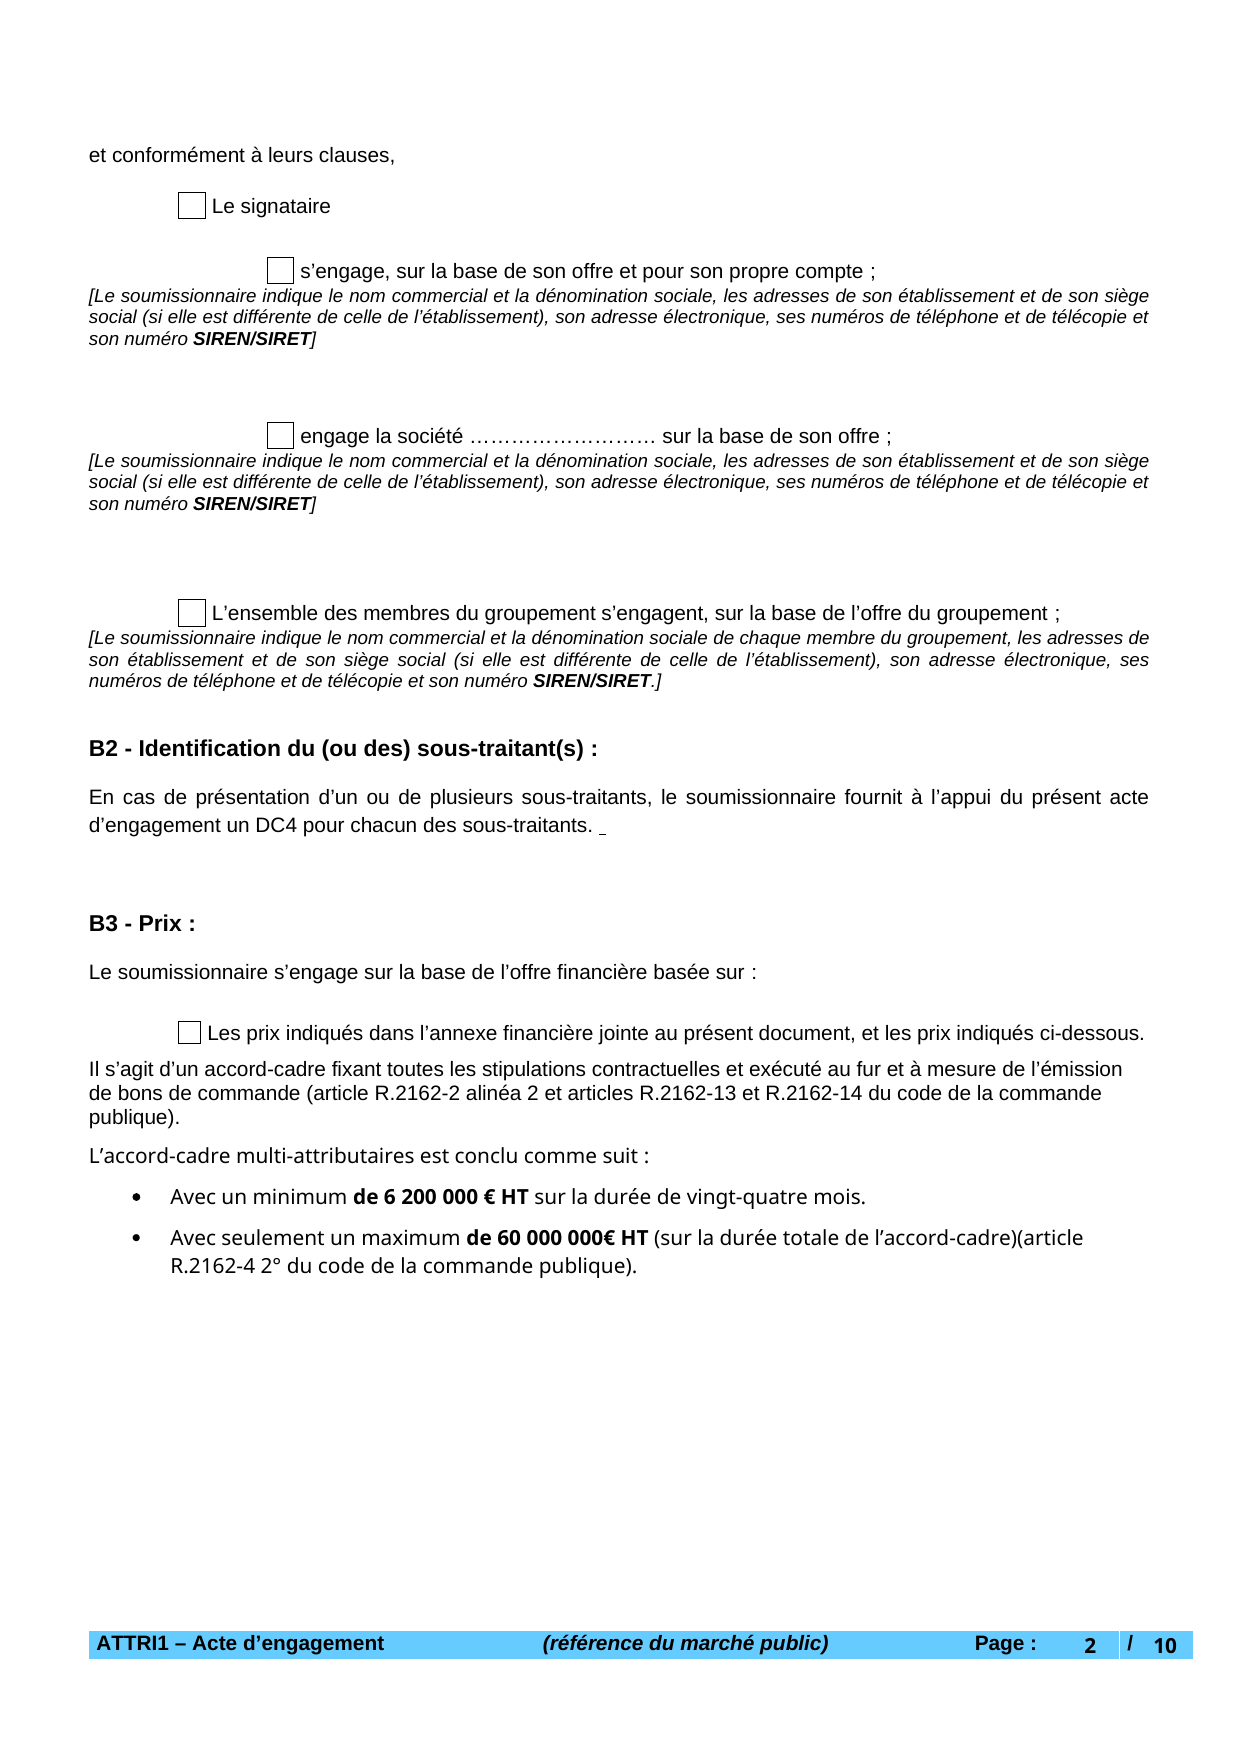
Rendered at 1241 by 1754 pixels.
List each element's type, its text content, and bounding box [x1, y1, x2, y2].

text engage la société ……………………… sur la base de son offre ; [266, 421, 1152, 449]
text Le soumissionnaire s’engage sur la base de l’offre financière basée sur : [89, 960, 1152, 984]
text [Le soumissionnaire indique le nom commercial et la dénomination sociale de chaque membre du groupement, les adresses de son établissement et de son siège social (si elle est différente de celle de l’établissement), son adresse électronique, ses numéros de téléphone et de télécopie et son numéro SIREN/SIRET.] [89, 627, 1152, 692]
text [Le soumissionnaire indique le nom commercial et la dénomination sociale, les adresses de son établissement et de son siège social (si elle est différente de celle de l’établissement), son adresse électronique, ses numéros de téléphone et de télécopie et son numéro SIREN/SIRET] [89, 284, 1152, 349]
text B3 - Prix : [89, 909, 1152, 936]
list Avec seulement un maximum de 60 000 000€ HT (sur la durée totale de l’accord-cadre)(article R.2162-4 2° du code de la commande publique). [133, 1223, 1152, 1280]
text Le signataire [177, 191, 1152, 219]
text Les prix indiqués dans l’annexe financière jointe au présent document, et les prix indiqués ci-dessous. [162, 1020, 1152, 1044]
text L’ensemble des membres du groupement s’engagent, sur la base de l’offre du groupement ; [177, 598, 1152, 627]
list Avec un minimum de 6 200 000 € HT sur la durée de vingt-quatre mois. [133, 1182, 1152, 1211]
text et conformément à leurs clauses, [89, 143, 1152, 167]
text s’engage, sur la base de son offre et pour son propre compte ; [266, 256, 1152, 284]
text En cas de présentation d’un ou de plusieurs sous-traitants, le soumissionnaire fournit à l’appui du présent acte d’engagement un DC4 pour chacun des sous-traitants. [89, 785, 1152, 838]
text L’accord-cadre multi-attributaires est conclu comme suit : [89, 1141, 1152, 1169]
text B2 - Identification du (ou des) sous-traitant(s) : [89, 735, 1152, 761]
text Il s’agit d’un accord-cadre fixant toutes les stipulations contractuelles et exécuté au fur et à mesure de l’émission de bons de commande (article R.2162-2 alinéa 2 et articles R.2162-13 et R.2162-14 du code de la commande publique). [89, 1057, 1152, 1129]
text [Le soumissionnaire indique le nom commercial et la dénomination sociale, les adresses de son établissement et de son siège social (si elle est différente de celle de l’établissement), son adresse électronique, ses numéros de téléphone et de télécopie et son numéro SIREN/SIRET] [89, 449, 1152, 514]
